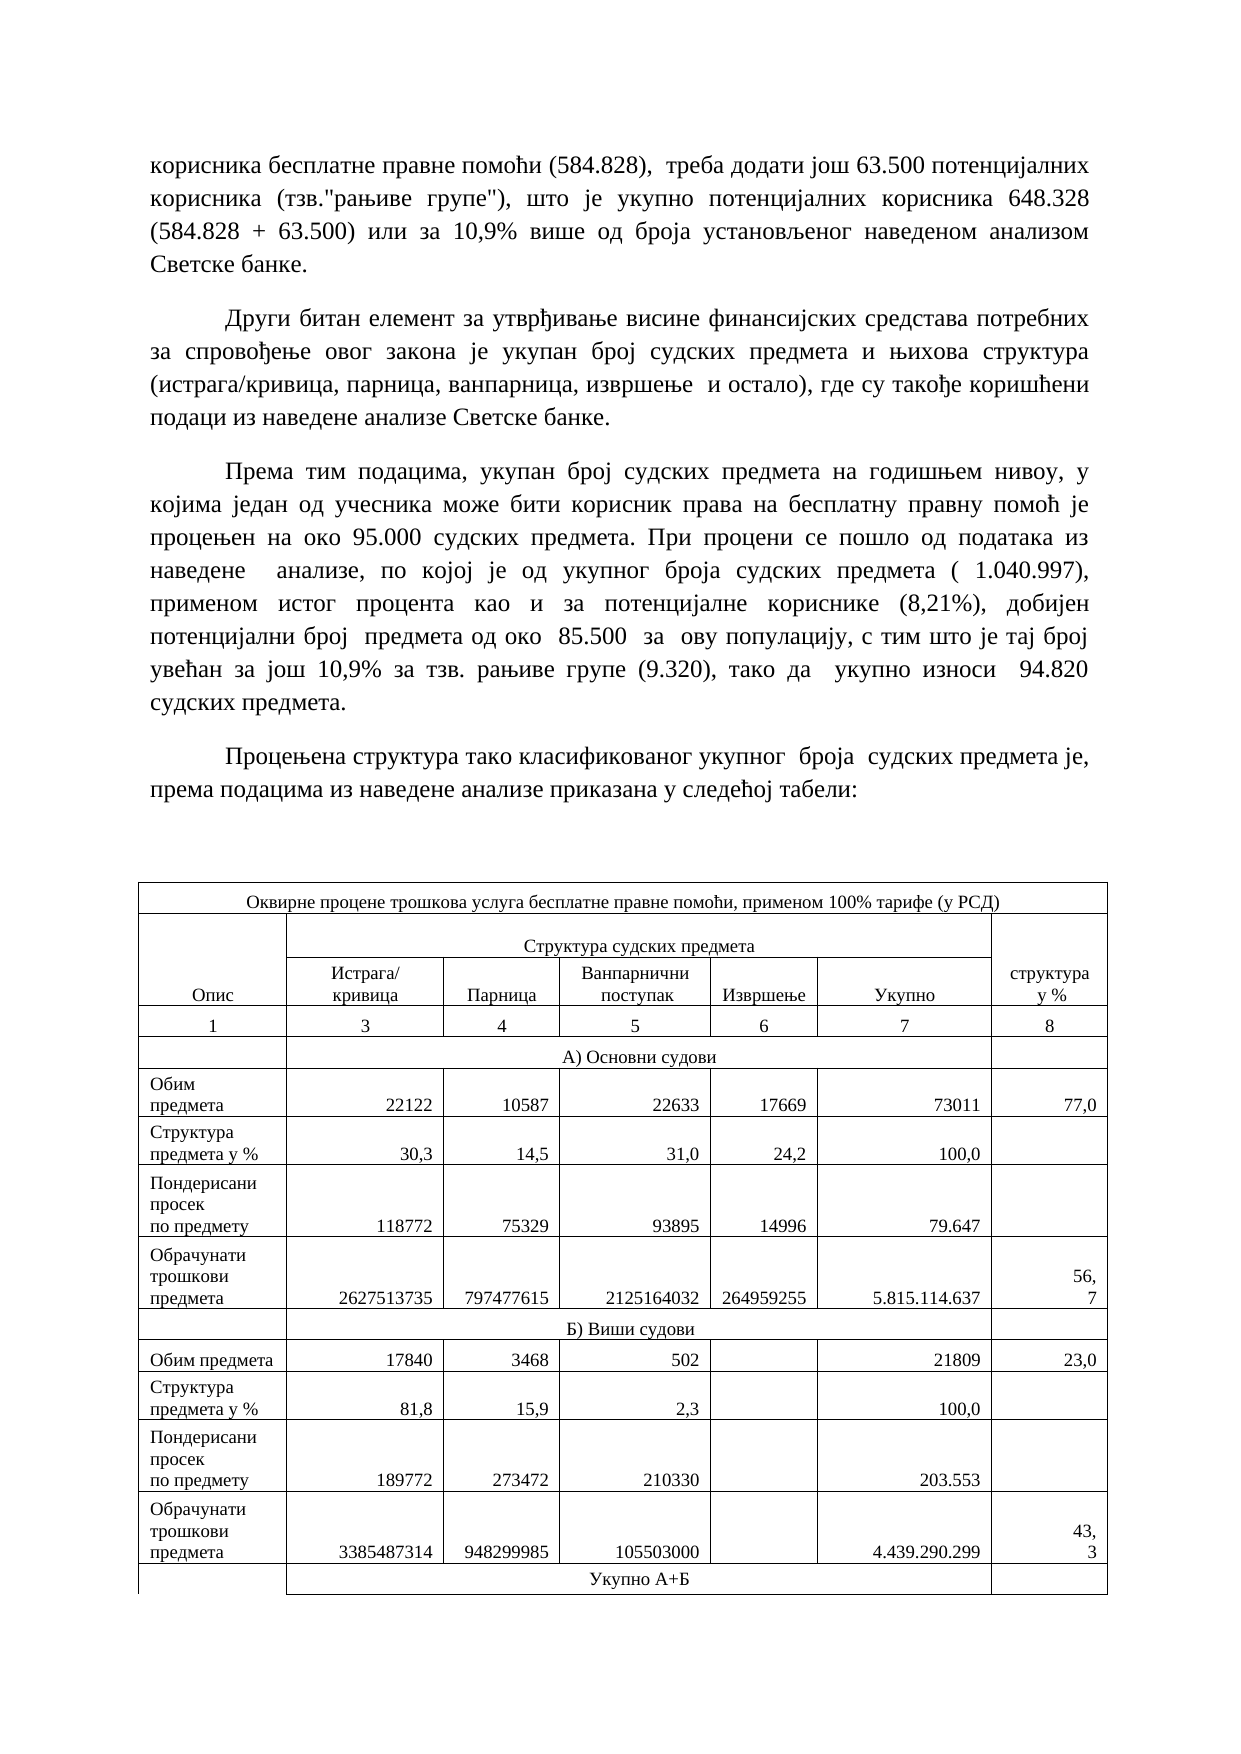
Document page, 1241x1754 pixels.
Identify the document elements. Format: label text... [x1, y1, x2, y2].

table_cell Структура судских предмета [287, 914, 991, 957]
text Други битан елемент за утврђивање висине финансијских средстава потребних за спровођење овог закона је укупан број судских предмета и њихова структура (истрага/кривица, парница, ванпарница, извршење и остало), где су такође коришћени подаци из наведене анализе Светске банке. [150, 303, 1090, 431]
table_cell 31,0 [560, 1117, 710, 1164]
table_cell 93895 [560, 1165, 710, 1236]
table_cell 1 [139, 1006, 286, 1036]
table_cell [992, 1564, 1107, 1594]
table_cell 81,8 [287, 1372, 443, 1419]
table_cell [817, 1309, 991, 1339]
table_cell Опис [139, 914, 286, 1005]
table_cell 264959255 [711, 1237, 817, 1308]
table_cell Укупно А+Б [287, 1564, 991, 1594]
table_cell 2627513735 [287, 1237, 443, 1308]
table_cell [711, 1372, 817, 1419]
table_cell [992, 1117, 1107, 1164]
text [150, 150, 1090, 278]
table_cell [992, 1165, 1107, 1236]
table_cell 273472 [444, 1420, 559, 1491]
table_cell Ванпарнични поступак [560, 958, 710, 1005]
table_cell 4.439.290.299 [818, 1492, 991, 1563]
table_cell 6 [711, 1006, 817, 1036]
table_cell Обрачунати трошкови предмета [139, 1492, 286, 1563]
table_cell 15,9 [444, 1372, 559, 1419]
table_cell 100,0 [818, 1372, 991, 1419]
table_cell 21809 [818, 1340, 991, 1371]
table_cell 73011 [818, 1069, 991, 1116]
table_cell 502 [560, 1340, 710, 1371]
table_cell 5.815.114.637 [818, 1237, 991, 1308]
text Према тим подацима, укупан број судских предмета на годишњем нивоу, у којима један од учесника може бити корисник права на бесплатну правну помоћ је процењен на око 95.000 судских предмета. При процени се пошло од података из наведене анализе, по којој је од укупног броја судских предмета ( 1.040.997), применом истог процента као и за потенцијалне кориснике (8,21%), добијен потенцијални број предмета од око 85.500 за ову популацију, с тим што је тај број увећан за још 10,9% за тзв. рањиве групе (9.320), тако да укупно износи 94.820 судских предмета. [150, 456, 1090, 716]
table_cell Структура предмета у % [139, 1372, 286, 1419]
table_cell А) Основни судови [287, 1037, 991, 1067]
table_cell 203.553 [818, 1420, 991, 1491]
table_cell Б) Виши судови [444, 1309, 817, 1339]
table_cell [711, 1492, 817, 1563]
table_cell [992, 1037, 1107, 1067]
table_cell Структура предмета у % [139, 1117, 286, 1164]
table_cell 5 [560, 1006, 710, 1036]
table_cell 22633 [560, 1069, 710, 1116]
table_cell [139, 1309, 286, 1339]
table_cell 118772 [287, 1165, 443, 1236]
table_cell [287, 1309, 444, 1339]
table_cell 105503000 [560, 1492, 710, 1563]
table_cell 22122 [287, 1069, 443, 1116]
table_cell 3 [287, 1006, 443, 1036]
table_cell 210330 [560, 1420, 710, 1491]
table_cell 14996 [711, 1165, 817, 1236]
table_cell 17840 [287, 1340, 443, 1371]
table_cell 75329 [444, 1165, 559, 1236]
table_cell [139, 1037, 286, 1067]
table_cell 2,3 [560, 1372, 710, 1419]
table_cell Обим предмета [139, 1340, 286, 1371]
table_cell 30,3 [287, 1117, 443, 1164]
table_cell структура у % [992, 914, 1107, 1005]
table_cell 17669 [711, 1069, 817, 1116]
table_cell 4 [444, 1006, 559, 1036]
table_cell 10587 [444, 1069, 559, 1116]
table_cell 2125164032 [560, 1237, 710, 1308]
table_cell 7 [818, 1006, 991, 1036]
table_cell 23,0 [992, 1340, 1107, 1371]
table_cell 3385487314 [287, 1492, 443, 1563]
table_cell Укупно [818, 958, 991, 1005]
table_cell Истрага/ кривица [287, 958, 443, 1005]
text Процењена структура тако класификованог укупног броја судских предмета је, према подацима из наведене анализе приказана у следећој табели: [150, 741, 1090, 803]
table_cell Обим предмета [139, 1069, 286, 1116]
table_cell Парница [444, 958, 559, 1005]
table_cell 100,0 [818, 1117, 991, 1164]
table_cell 3468 [444, 1340, 559, 1371]
table_cell Обрачунати трошкови предмета [139, 1237, 286, 1308]
table_cell 797477615 [444, 1237, 559, 1308]
table_cell 77,0 [992, 1069, 1107, 1116]
table_cell 79.647 [818, 1165, 991, 1236]
table_cell [139, 1564, 286, 1594]
table_cell 948299985 [444, 1492, 559, 1563]
table_cell 14,5 [444, 1117, 559, 1164]
table_cell 189772 [287, 1420, 443, 1491]
table_cell [711, 1340, 817, 1371]
table_cell 8 [992, 1006, 1107, 1036]
table_header Оквирне процене трошкова услуга бесплатне правне помоћи, применом 100% тарифе (у РСД) [139, 883, 1107, 913]
table_cell Пондерисани просек по предмету [139, 1165, 286, 1236]
table_cell Пондерисани просек по предмету [139, 1420, 286, 1491]
table_cell 43,3 [992, 1492, 1107, 1563]
table_cell 56,7 [992, 1237, 1107, 1308]
table_cell [992, 1372, 1107, 1419]
table_cell [992, 1420, 1107, 1491]
table_cell [992, 1309, 1107, 1339]
table_cell 24,2 [711, 1117, 817, 1164]
table_cell [711, 1420, 817, 1491]
table_cell Извршење [711, 958, 817, 1005]
